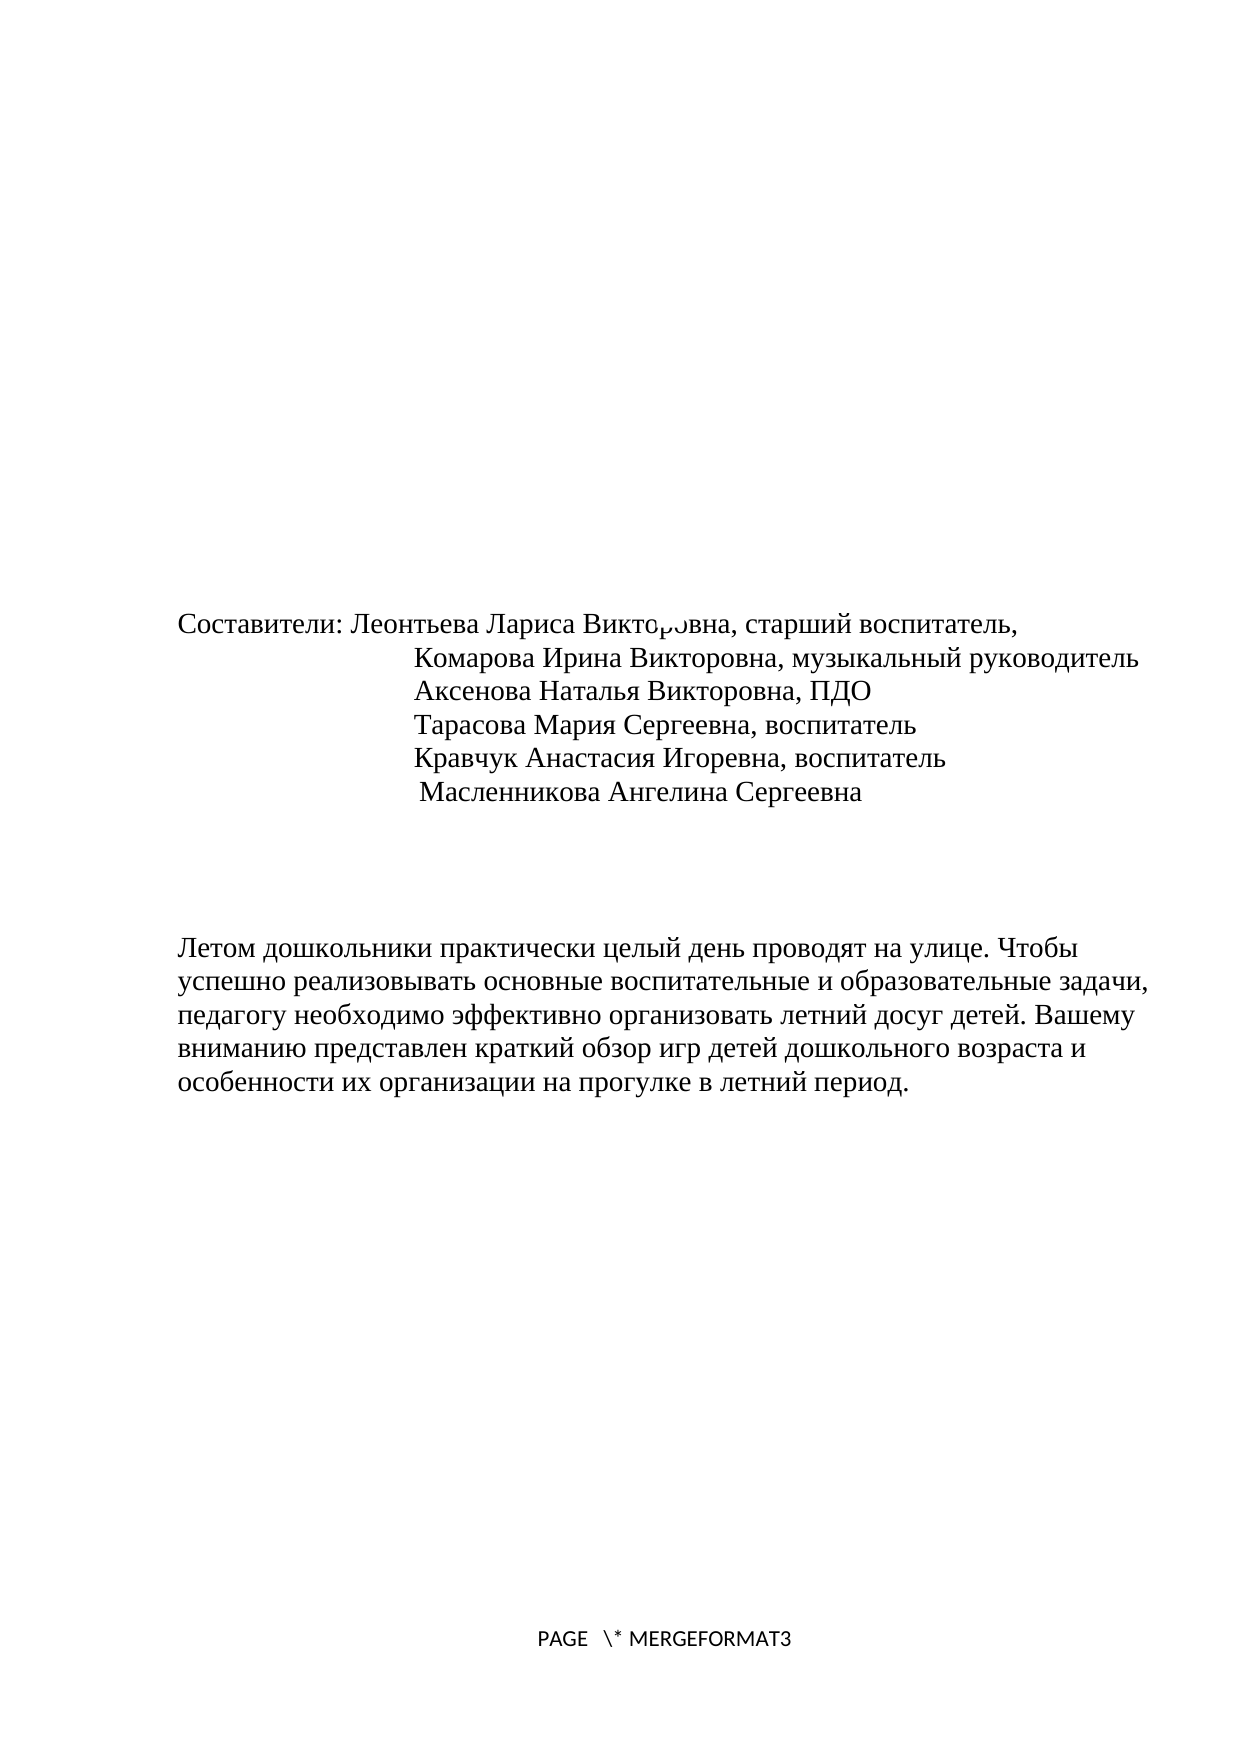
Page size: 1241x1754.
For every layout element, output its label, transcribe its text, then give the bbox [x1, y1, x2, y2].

list Масленникова Ангелина Сергеевна [258, 774, 1152, 808]
list Тарасова Мария Сергеевна, воспитатель [413, 707, 1152, 741]
text Летом дошкольники практически целый день проводят на улице. Чтобы успешно реализовывать основные воспитательные и образовательные задачи, педагогу необходимо эффективно организовать летний досуг детей. Вашему вниманию представлен краткий обзор игр детей дошкольного возраста и особенности их организации на прогулке в летний период. [177, 930, 1152, 1097]
list Комарова Ирина Викторовна, музыкальный руководитель [413, 640, 1152, 673]
list Аксенова Наталья Викторовна, ПДО [413, 673, 1152, 707]
list Кравчук Анастасия Игоревна, воспитатель [413, 741, 1152, 774]
text Составители: Леонтьева Лариса Викторовна, старший воспитатель, [177, 606, 1152, 640]
